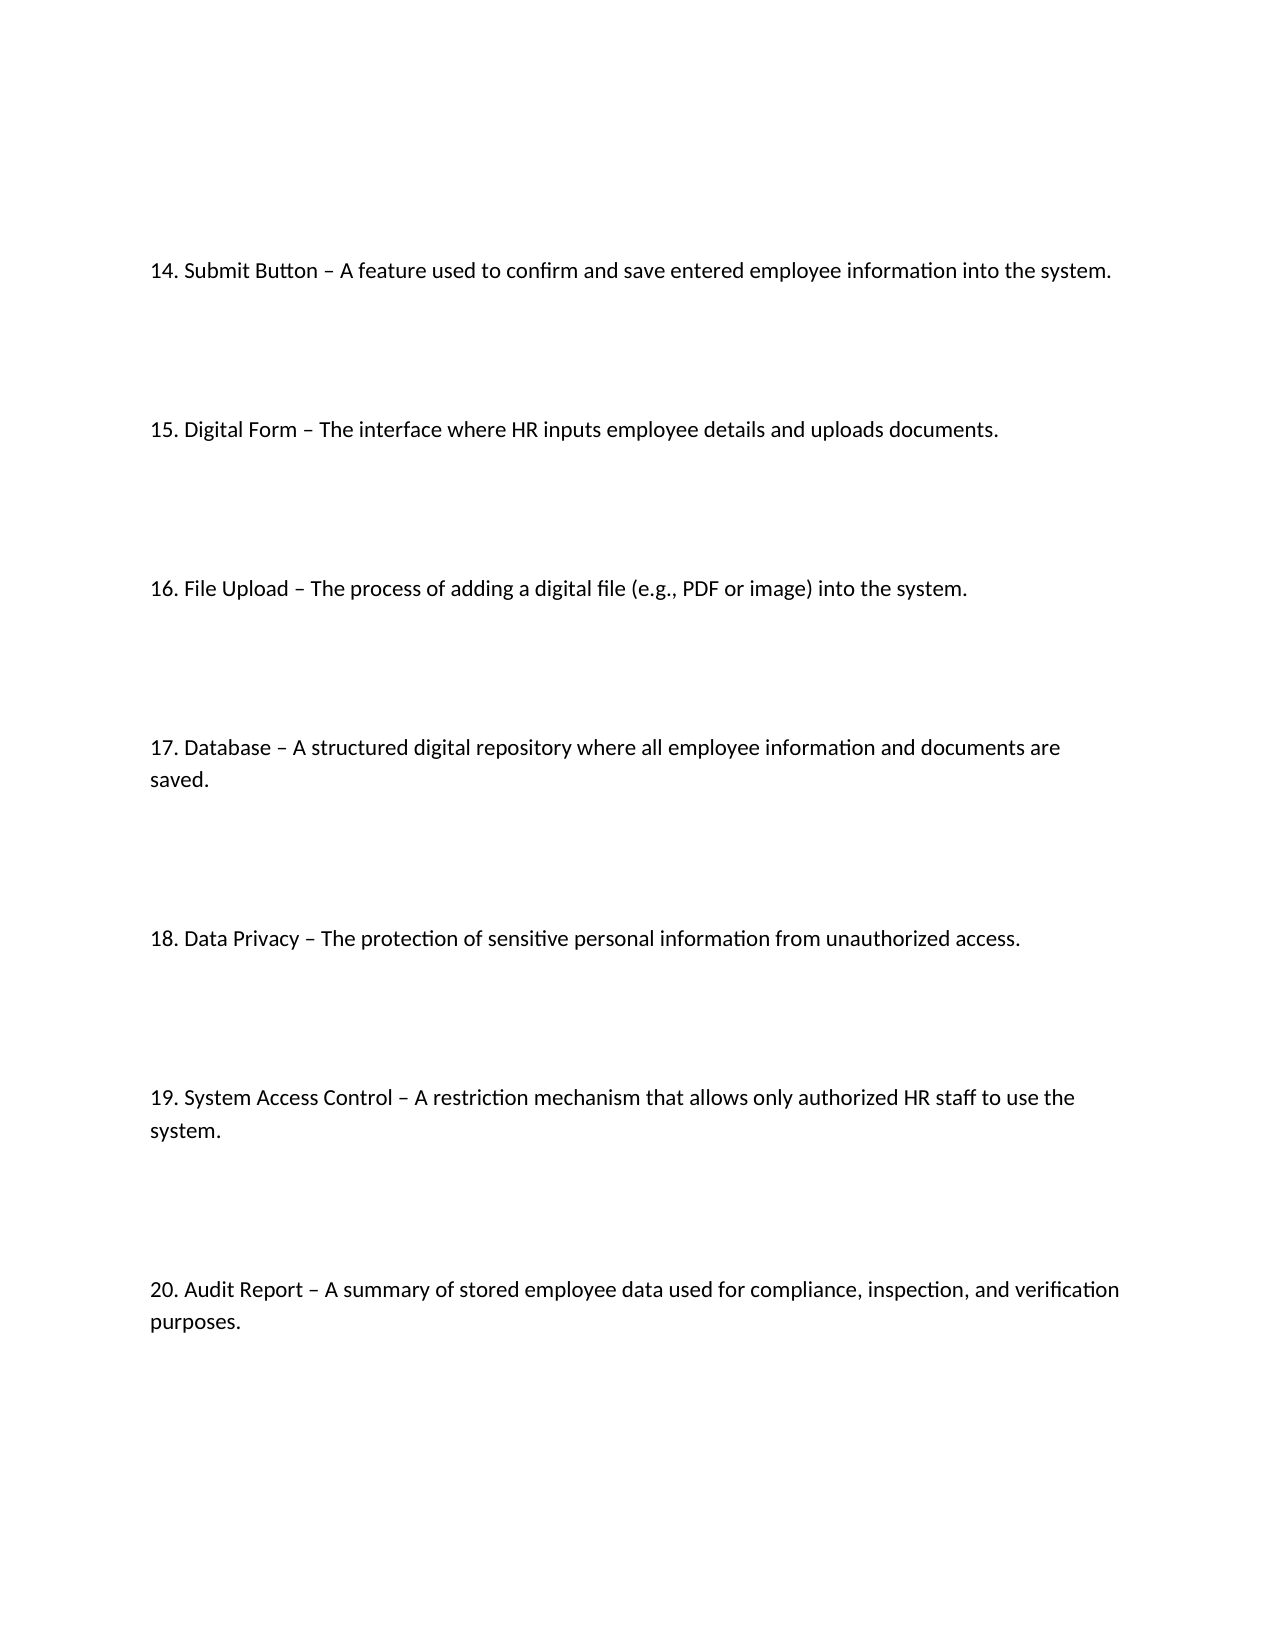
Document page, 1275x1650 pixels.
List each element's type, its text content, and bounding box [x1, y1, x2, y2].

text 14. Submit Button – A feature used to confirm and save entered employee information into the system. [150, 256, 1125, 284]
text 20. Audit Report – A summary of stored employee data used for compliance, inspection, and verification purposes. [150, 1275, 1125, 1335]
text 17. Database – A structured digital repository where all employee information and documents are saved. [150, 733, 1125, 793]
text 15. Digital Form – The interface where HR inputs employee details and uploads documents. [150, 415, 1125, 443]
text 18. Data Privacy – The protection of sensitive personal information from unauthorized access. [150, 924, 1125, 952]
text 16. File Upload – The process of adding a digital file (e.g., PDF or image) into the system. [150, 574, 1125, 602]
text 19. System Access Control – A restriction mechanism that allows only authorized HR staff to use the system. [150, 1083, 1125, 1144]
